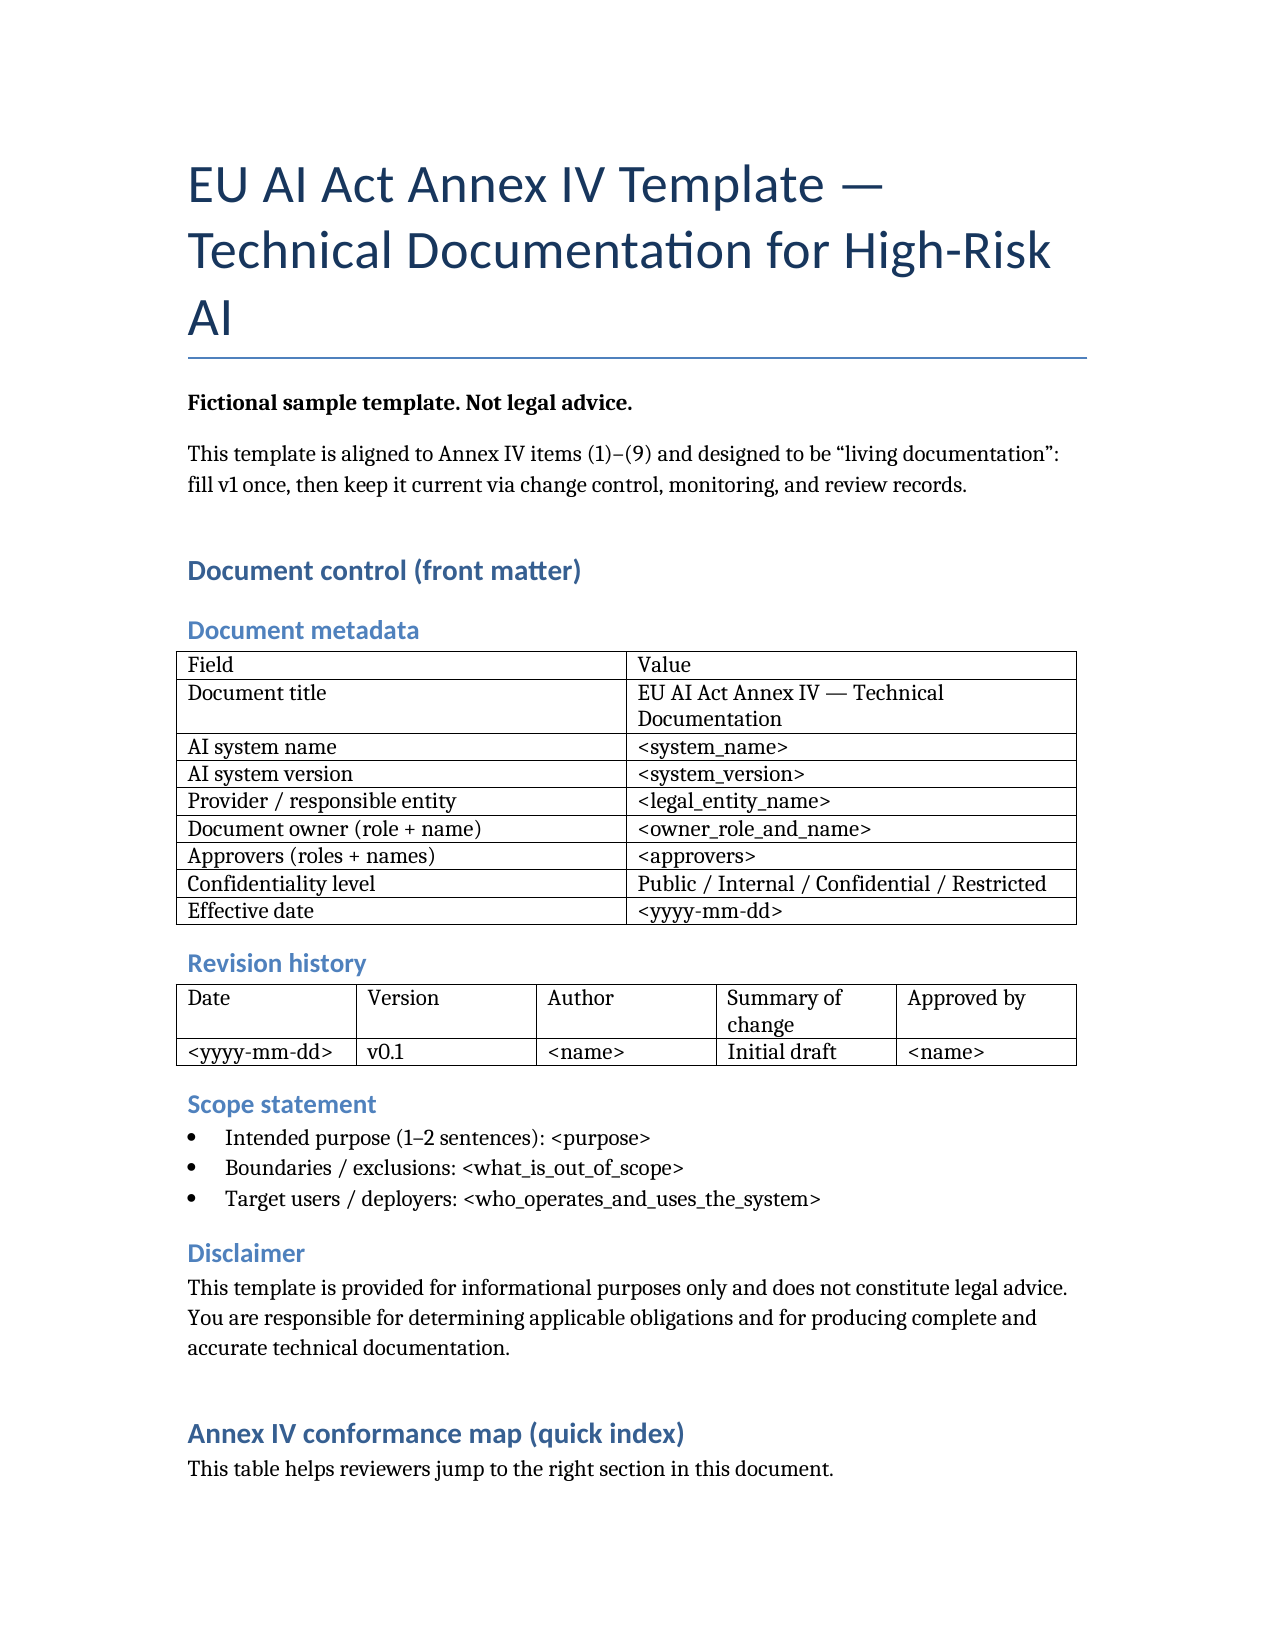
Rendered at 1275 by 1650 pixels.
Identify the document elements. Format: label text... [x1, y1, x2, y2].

table_cell Initial draft [717, 1039, 896, 1065]
subtitle Document metadata [187, 613, 1087, 646]
table_cell EU AI Act Annex IV — Technical Documentation [627, 680, 1076, 732]
table_cell <system_name> [627, 734, 1076, 760]
table_header Summary of change [717, 985, 896, 1038]
table_cell AI system name [177, 734, 626, 760]
table_cell Effective date [177, 898, 626, 924]
table_cell Public / Internal / Confidential / Restricted [627, 870, 1076, 897]
table_cell <name> [537, 1039, 716, 1065]
table_header Value [627, 652, 1076, 679]
table_cell <legal_entity_name> [627, 788, 1076, 814]
table_cell <yyyy-mm-dd> [177, 1039, 356, 1065]
text Fictional sample template. Not legal advice. [187, 390, 1087, 416]
table_cell Confidentiality level [177, 870, 626, 897]
table_header Author [537, 985, 716, 1038]
text This template is aligned to Annex IV items (1)–(9) and designed to be “living documentation”: fill v1 once, then keep it current via change control, monitoring, and review records. [187, 441, 1087, 498]
subtitle Scope statement [187, 1087, 1087, 1120]
text This template is provided for informational purposes only and does not constitute legal advice. You are responsible for determining applicable obligations and for producing complete and accurate technical documentation. [187, 1274, 1087, 1361]
table_cell Approvers (roles + names) [177, 843, 626, 869]
table_header Approved by [897, 985, 1076, 1038]
subtitle Annex IV conformance map (quick index) [187, 1415, 1087, 1451]
table_cell AI system version [177, 761, 626, 787]
table_cell <owner_role_and_name> [627, 816, 1076, 842]
table_cell Document title [177, 680, 626, 732]
table_cell <yyyy-mm-dd> [627, 898, 1076, 924]
list Boundaries / exclusions: <what_is_out_of_scope> [187, 1155, 1087, 1181]
table_cell <system_version> [627, 761, 1076, 787]
table_cell v0.1 [357, 1039, 536, 1065]
table_cell Document owner (role + name) [177, 816, 626, 842]
table_cell <approvers> [627, 843, 1076, 869]
list Intended purpose (1–2 sentences): <purpose> [187, 1125, 1087, 1151]
table_header Version [357, 985, 536, 1038]
table_cell Provider / responsible entity [177, 788, 626, 814]
title EU AI Act Annex IV Template — Technical Documentation for High-Risk AI [187, 150, 1087, 359]
text This table helps reviewers jump to the right section in this document. [187, 1456, 1087, 1482]
subtitle Document control (front matter) [187, 552, 1087, 587]
list Target users / deployers: <who_operates_and_uses_the_system> [187, 1185, 1087, 1212]
subtitle Revision history [187, 946, 1087, 979]
table_header Date [177, 985, 356, 1038]
table_header Field [177, 652, 626, 679]
subtitle Disclaimer [187, 1236, 1087, 1269]
table_cell <name> [897, 1039, 1076, 1065]
